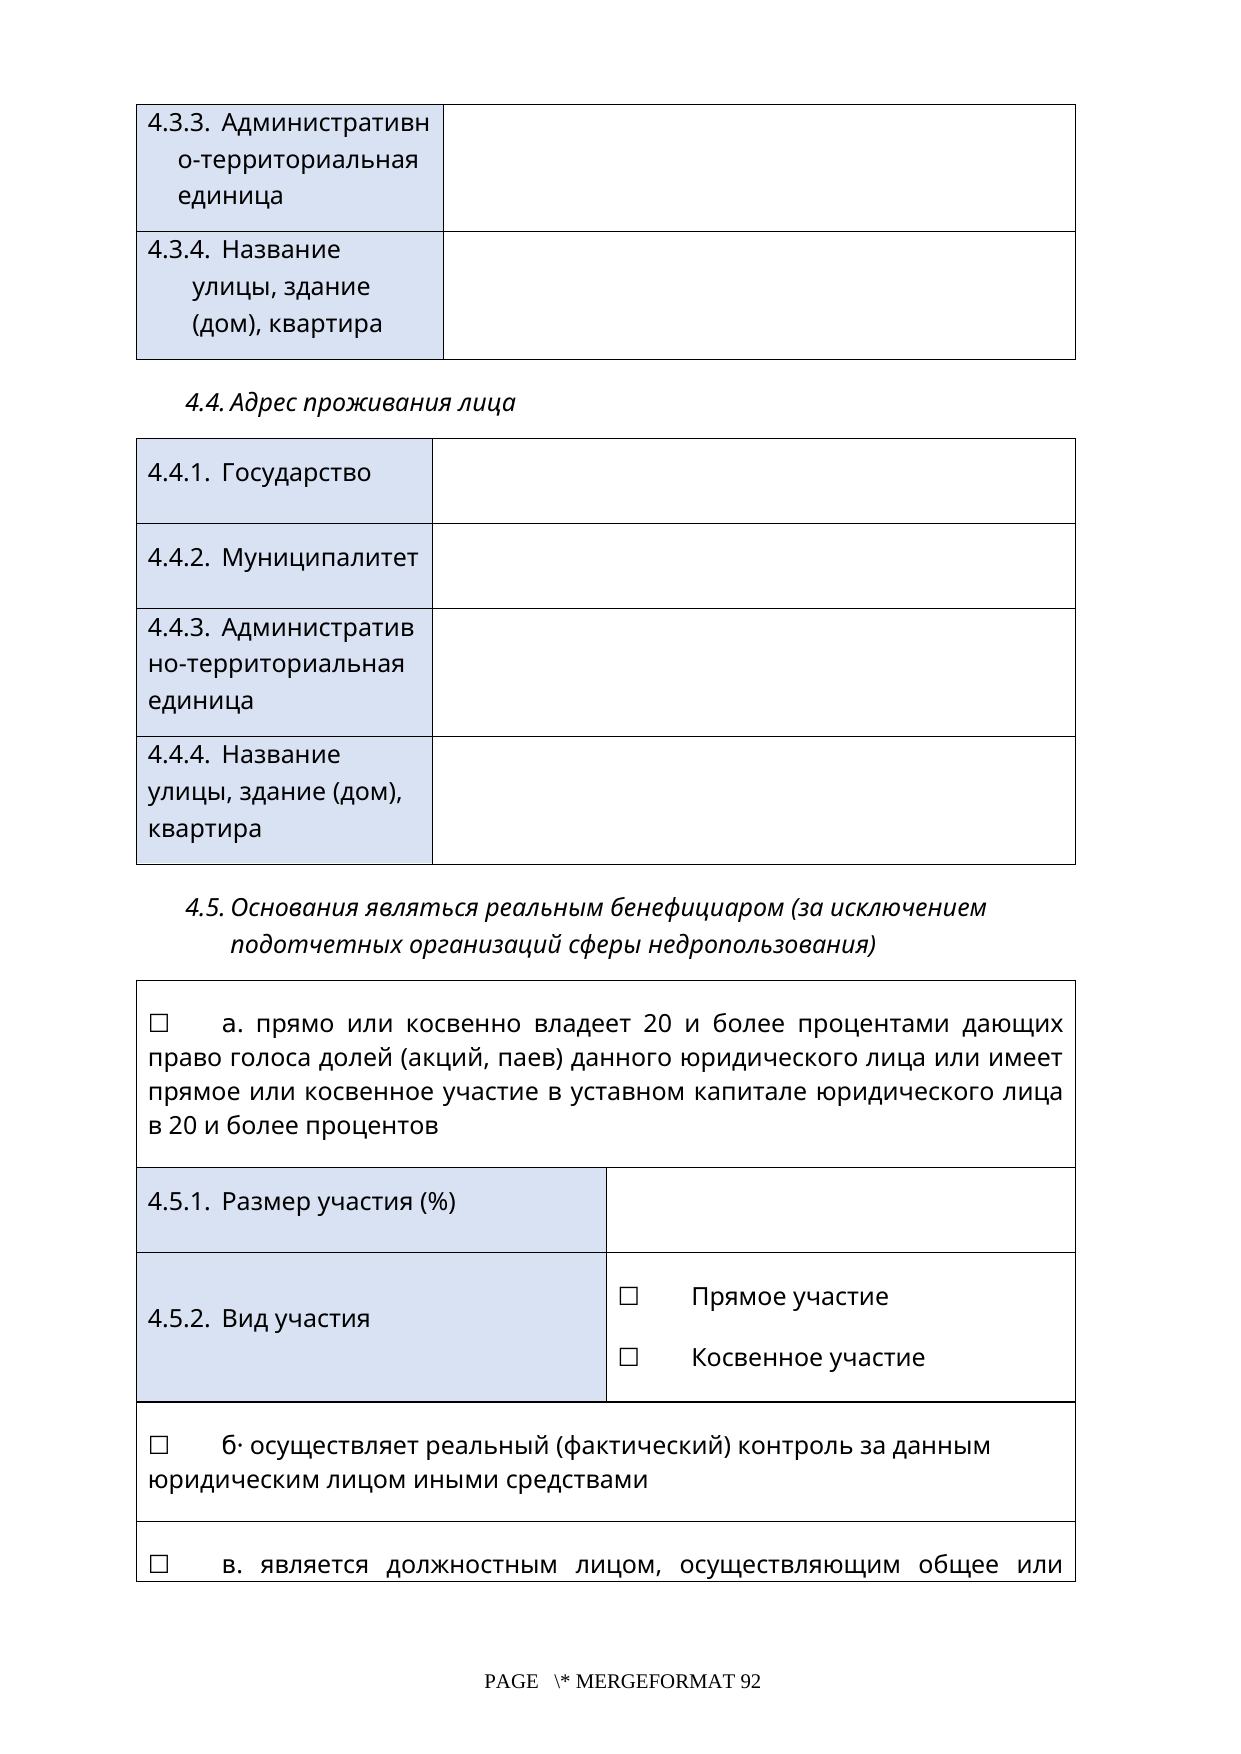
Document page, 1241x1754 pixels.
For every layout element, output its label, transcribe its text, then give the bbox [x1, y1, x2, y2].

table_header Государство [137, 439, 432, 523]
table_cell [137, 1522, 1075, 1581]
table_cell Муниципалитет [137, 524, 432, 608]
table_header [433, 439, 1075, 523]
table_cell Прямое участие Косвенное участие [607, 1253, 1075, 1401]
list Основания являться реальным бенефициаром (за исключением подотчетных организаций сферы недропользования) [185, 889, 1092, 960]
list Адрес проживания лица [185, 385, 1092, 419]
table_cell [444, 232, 1075, 359]
table_cell Название улицы, здание (дом), квартира [137, 737, 432, 863]
table_cell Административно-территориальная единица [137, 609, 432, 736]
table_cell [444, 105, 1075, 231]
table_cell [607, 1168, 1075, 1252]
table_cell б․ осуществляет реальный (фактический) контроль за данным юридическим лицом иными средствами [137, 1403, 1075, 1521]
table_cell Название улицы, здание (дом), квартира [137, 232, 443, 359]
table_cell [433, 737, 1075, 863]
table_cell [433, 609, 1075, 736]
table_cell Административно-территориальная единица [137, 105, 443, 231]
table_cell [433, 524, 1075, 608]
table_header а. прямо или косвенно владеет 20 и более процентами дающих право голоса долей (акций, паев) данного юридического лица или имеет прямое или косвенное участие в уставном капитале юридического лица в 20 и более процентов [137, 981, 1075, 1167]
table_cell Размер участия (%) [137, 1168, 606, 1252]
table_cell Вид участия [137, 1253, 606, 1401]
